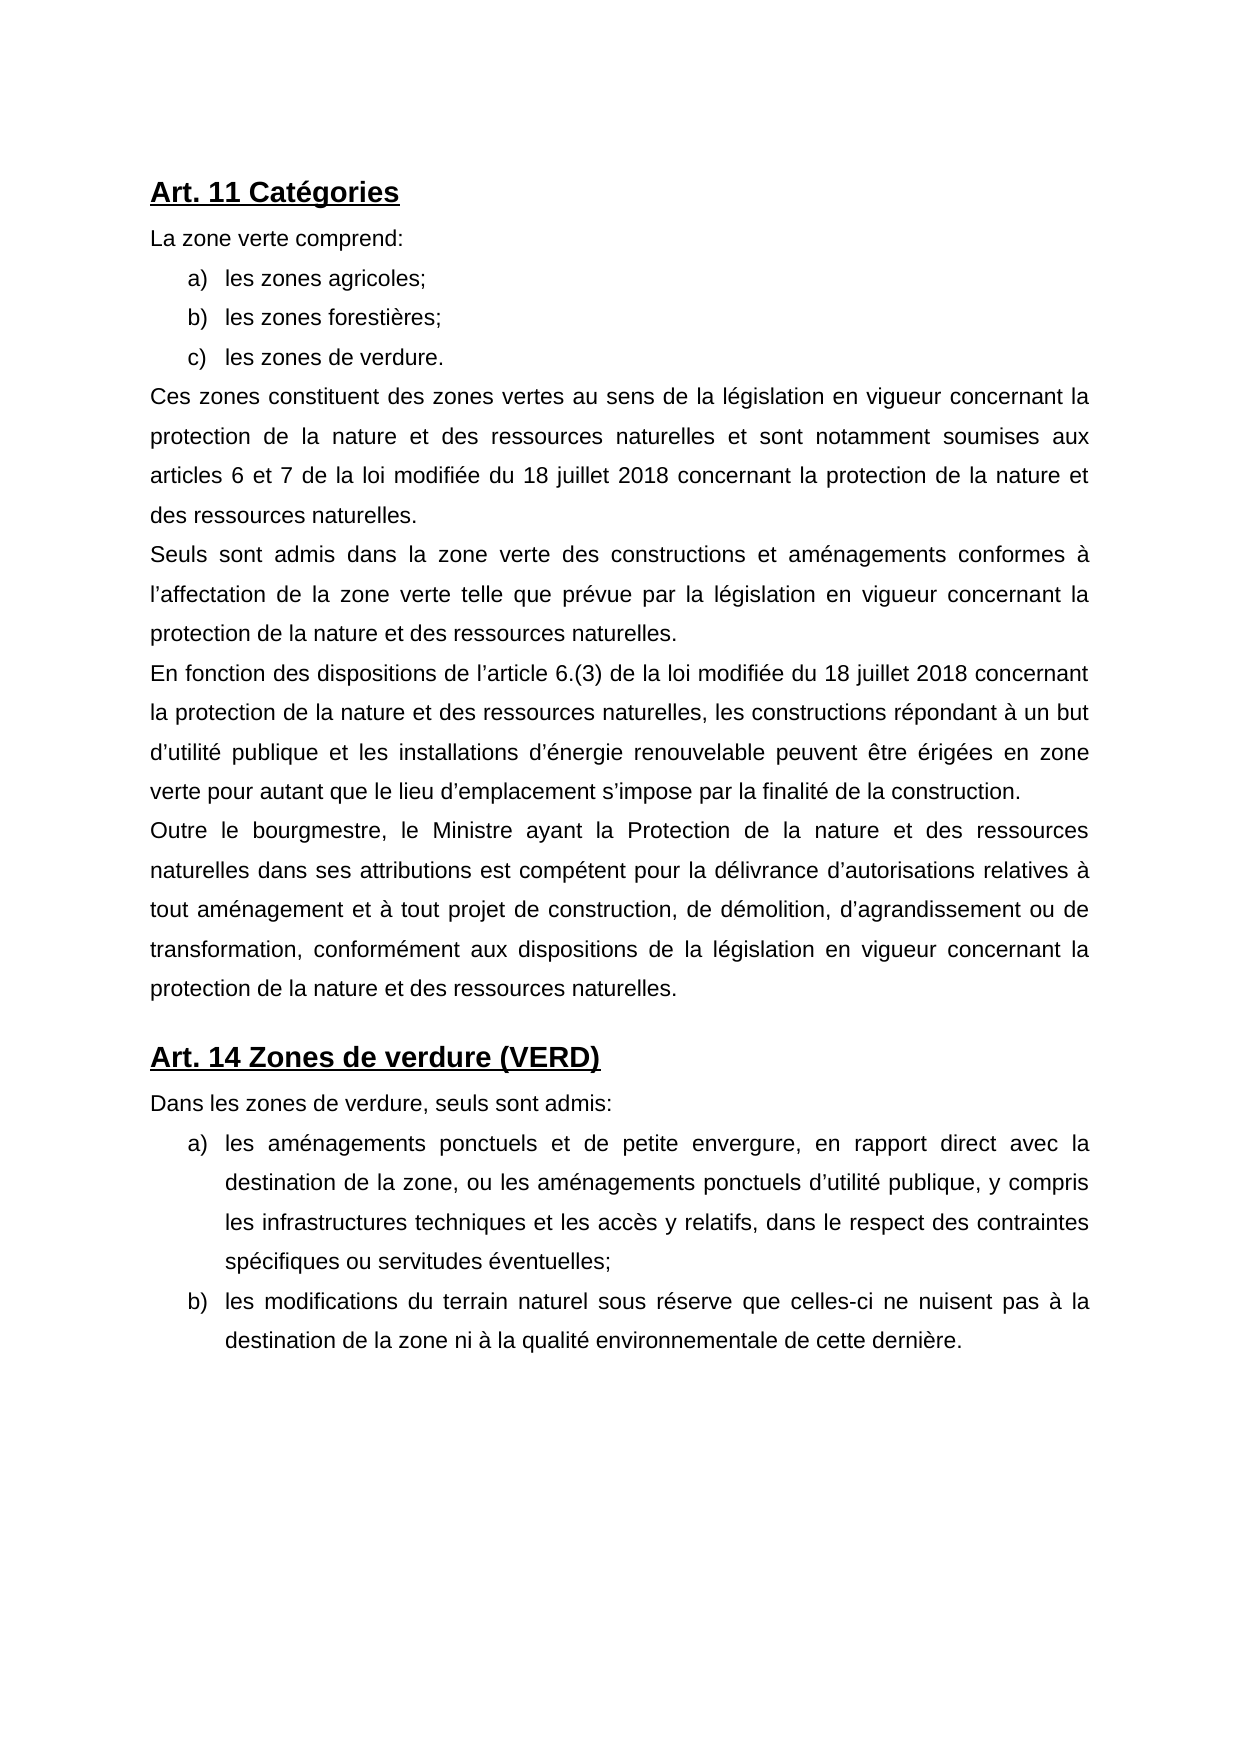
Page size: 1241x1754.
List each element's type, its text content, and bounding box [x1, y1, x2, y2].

list les modifications du terrain naturel sous réserve que celles-ci ne nuisent pas à la destination de la zone ni à la qualité environnementale de cette dernière. [187, 1288, 1090, 1353]
list les zones de verdure. [187, 344, 1090, 370]
subtitle Art. 11 Catégories [150, 175, 1090, 208]
list les aménagements ponctuels et de petite envergure, en rapport direct avec la destination de la zone, ou les aménagements ponctuels d’utilité publique, y compris les infrastructures techniques et les accès y relatifs, dans le respect des contraintes spécifiques ou servitudes éventuelles; [187, 1130, 1090, 1274]
text Seuls sont admis dans la zone verte des constructions et aménagements conformes à l’affectation de la zone verte telle que prévue par la législation en vigueur concernant la protection de la nature et des ressources naturelles. [150, 541, 1090, 646]
text Ces zones constituent des zones vertes au sens de la législation en vigueur concernant la protection de la nature et des ressources naturelles et sont notamment soumises aux articles 6 et 7 de la loi modifiée du 18 juillet 2018 concernant la protection de la nature et des ressources naturelles. [150, 383, 1090, 528]
text La zone verte comprend: [150, 225, 1090, 252]
list les zones agricoles; [187, 265, 1090, 291]
text Dans les zones de verdure, seuls sont admis: [150, 1090, 1090, 1117]
text Outre le bourgmestre, le Ministre ayant la Protection de la nature et des ressources naturelles dans ses attributions est compétent pour la délivrance d’autorisations relatives à tout aménagement et à tout projet de construction, de démolition, d’agrandissement ou de transformation, conformément aux dispositions de la législation en vigueur concernant la protection de la nature et des ressources naturelles. [150, 817, 1090, 1002]
subtitle Art. 14 Zones de verdure (VERD) [150, 1040, 1090, 1073]
text En fonction des dispositions de l’article 6.(3) de la loi modifiée du 18 juillet 2018 concernant la protection de la nature et des ressources naturelles, les constructions répondant à un but d’utilité publique et les installations d’énergie renouvelable peuvent être érigées en zone verte pour autant que le lieu d’emplacement s’impose par la finalité de la construction. [150, 659, 1090, 804]
list les zones forestières; [187, 304, 1090, 331]
